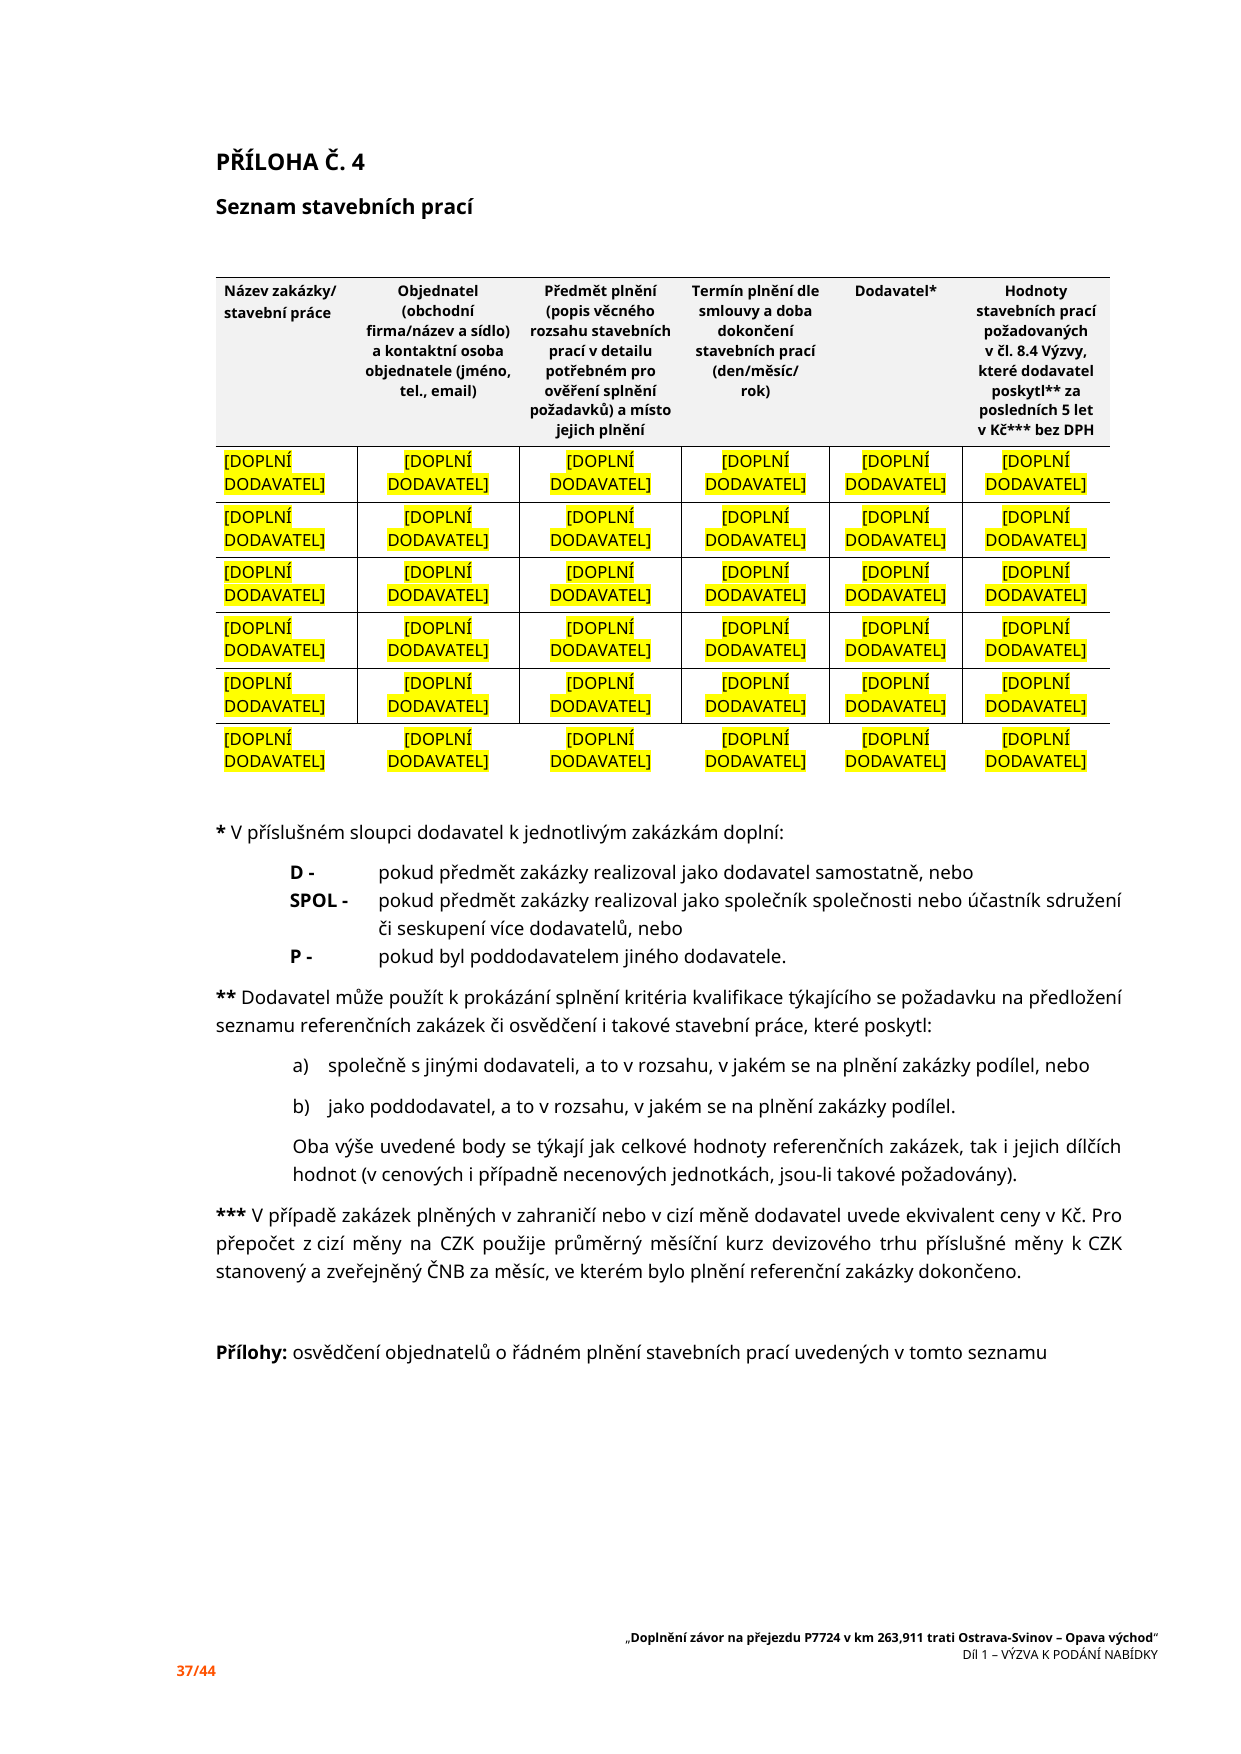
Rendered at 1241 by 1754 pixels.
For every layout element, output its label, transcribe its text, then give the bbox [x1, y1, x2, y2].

table_cell [DOPLNÍ DODAVATEL] [216, 503, 357, 557]
table_cell [DOPLNÍ DODAVATEL] [216, 447, 357, 501]
table_cell [DOPLNÍ DODAVATEL] [358, 447, 519, 501]
table_cell [DOPLNÍ DODAVATEL] [830, 558, 962, 612]
table_header Objednatel (obchodní firma/název a sídlo) a kontaktní osoba objednatele (jméno, tel., email) [357, 278, 519, 446]
table_cell [DOPLNÍ DODAVATEL] [682, 503, 829, 557]
table_cell [DOPLNÍ DODAVATEL] [682, 613, 829, 668]
table_cell [DOPLNÍ DODAVATEL] [358, 669, 519, 723]
table_header Termín plnění dle smlouvy a doba dokončení stavebních prací (den/měsíc/ rok) [682, 278, 829, 446]
table_cell [DOPLNÍ DODAVATEL] [830, 613, 962, 668]
text * V příslušném sloupci dodavatel k jednotlivým zakázkám doplní: [216, 819, 1122, 844]
table_cell [DOPLNÍ DODAVATEL] [216, 613, 357, 668]
text *** V případě zakázek plněných v zahraničí nebo v cizí měně dodavatel uvede ekvivalent ceny v Kč. Pro přepočet z cizí měny na CZK použije průměrný měsíční kurz devizového trhu příslušné měny k CZK stanovený a zveřejněný ČNB za měsíc, ve kterém bylo plnění referenční zakázky dokončeno. [216, 1202, 1122, 1284]
table_cell [DOPLNÍ DODAVATEL] [520, 558, 681, 612]
text D - pokud předmět zakázky realizoval jako dodavatel samostatně, nebo [289, 859, 1122, 885]
text ** Dodavatel může použít k prokázání splnění kritéria kvalifikace týkajícího se požadavku na předložení seznamu referenčních zakázek či osvědčení i takové stavební práce, které poskytl: [216, 984, 1122, 1038]
table_cell [DOPLNÍ DODAVATEL] [519, 724, 682, 778]
table_cell [DOPLNÍ DODAVATEL] [963, 613, 1110, 668]
table_cell [DOPLNÍ DODAVATEL] [682, 724, 829, 778]
table_cell [DOPLNÍ DODAVATEL] [829, 724, 962, 778]
table_cell [DOPLNÍ DODAVATEL] [682, 447, 829, 501]
table_header Název zakázky/ stavební práce [216, 278, 357, 446]
table_cell [DOPLNÍ DODAVATEL] [963, 503, 1110, 557]
text Přílohy: osvědčení objednatelů o řádném plnění stavebních prací uvedených v tomto seznamu [216, 1339, 1122, 1365]
list společně s jinými dodavateli, a to v rozsahu, v jakém se na plnění zakázky podílel, nebo [292, 1053, 1122, 1078]
table_cell [DOPLNÍ DODAVATEL] [963, 447, 1110, 501]
table_cell [DOPLNÍ DODAVATEL] [830, 447, 962, 501]
table_cell [DOPLNÍ DODAVATEL] [358, 613, 519, 668]
table_cell [DOPLNÍ DODAVATEL] [520, 613, 681, 668]
table_cell [DOPLNÍ DODAVATEL] [830, 669, 962, 723]
table_cell [DOPLNÍ DODAVATEL] [358, 503, 519, 557]
table_cell [DOPLNÍ DODAVATEL] [216, 558, 357, 612]
list Oba výše uvedené body se týkají jak celkové hodnoty referenčních zakázek, tak i jejich dílčích hodnot (v cenových i případně necenových jednotkách, jsou-li takové požadovány). [292, 1134, 1122, 1187]
table_cell [DOPLNÍ DODAVATEL] [358, 558, 519, 612]
table_cell [DOPLNÍ DODAVATEL] [963, 558, 1110, 612]
table_cell [DOPLNÍ DODAVATEL] [963, 669, 1110, 723]
table_cell [DOPLNÍ DODAVATEL] [830, 503, 962, 557]
text P - pokud byl poddodavatelem jiného dodavatele. [289, 943, 1122, 969]
table_cell [DOPLNÍ DODAVATEL] [520, 503, 681, 557]
table_header Dodavatel* [829, 278, 962, 446]
table_header Hodnoty stavebních prací požadovaných v čl. 8.4 Výzvy, které dodavatel poskytl** za posledních 5 let v Kč*** bez DPH [962, 278, 1110, 446]
text jako poddodavatel, a to v rozsahu, v jakém se na plnění zakázky podílel. [292, 1093, 1122, 1119]
text Seznam stavebních prací [216, 192, 1122, 221]
table_cell [DOPLNÍ DODAVATEL] [357, 724, 519, 778]
table_cell [DOPLNÍ DODAVATEL] [962, 724, 1110, 778]
table_cell [DOPLNÍ DODAVATEL] [520, 669, 681, 723]
table_cell [DOPLNÍ DODAVATEL] [520, 447, 681, 501]
table_cell [DOPLNÍ DODAVATEL] [216, 669, 357, 723]
table_header Předmět plnění (popis věcného rozsahu stavebních prací v detailu potřebném pro ověření splnění požadavků) a místo jejich plnění [519, 278, 682, 446]
table_cell [DOPLNÍ DODAVATEL] [216, 724, 357, 778]
table_cell [DOPLNÍ DODAVATEL] [682, 669, 829, 723]
table_cell [DOPLNÍ DODAVATEL] [682, 558, 829, 612]
text Příloha č. 4 [216, 146, 1122, 177]
text SPOL - pokud předmět zakázky realizoval jako společník společnosti nebo účastník sdružení či seskupení více dodavatelů, nebo [289, 887, 1122, 941]
